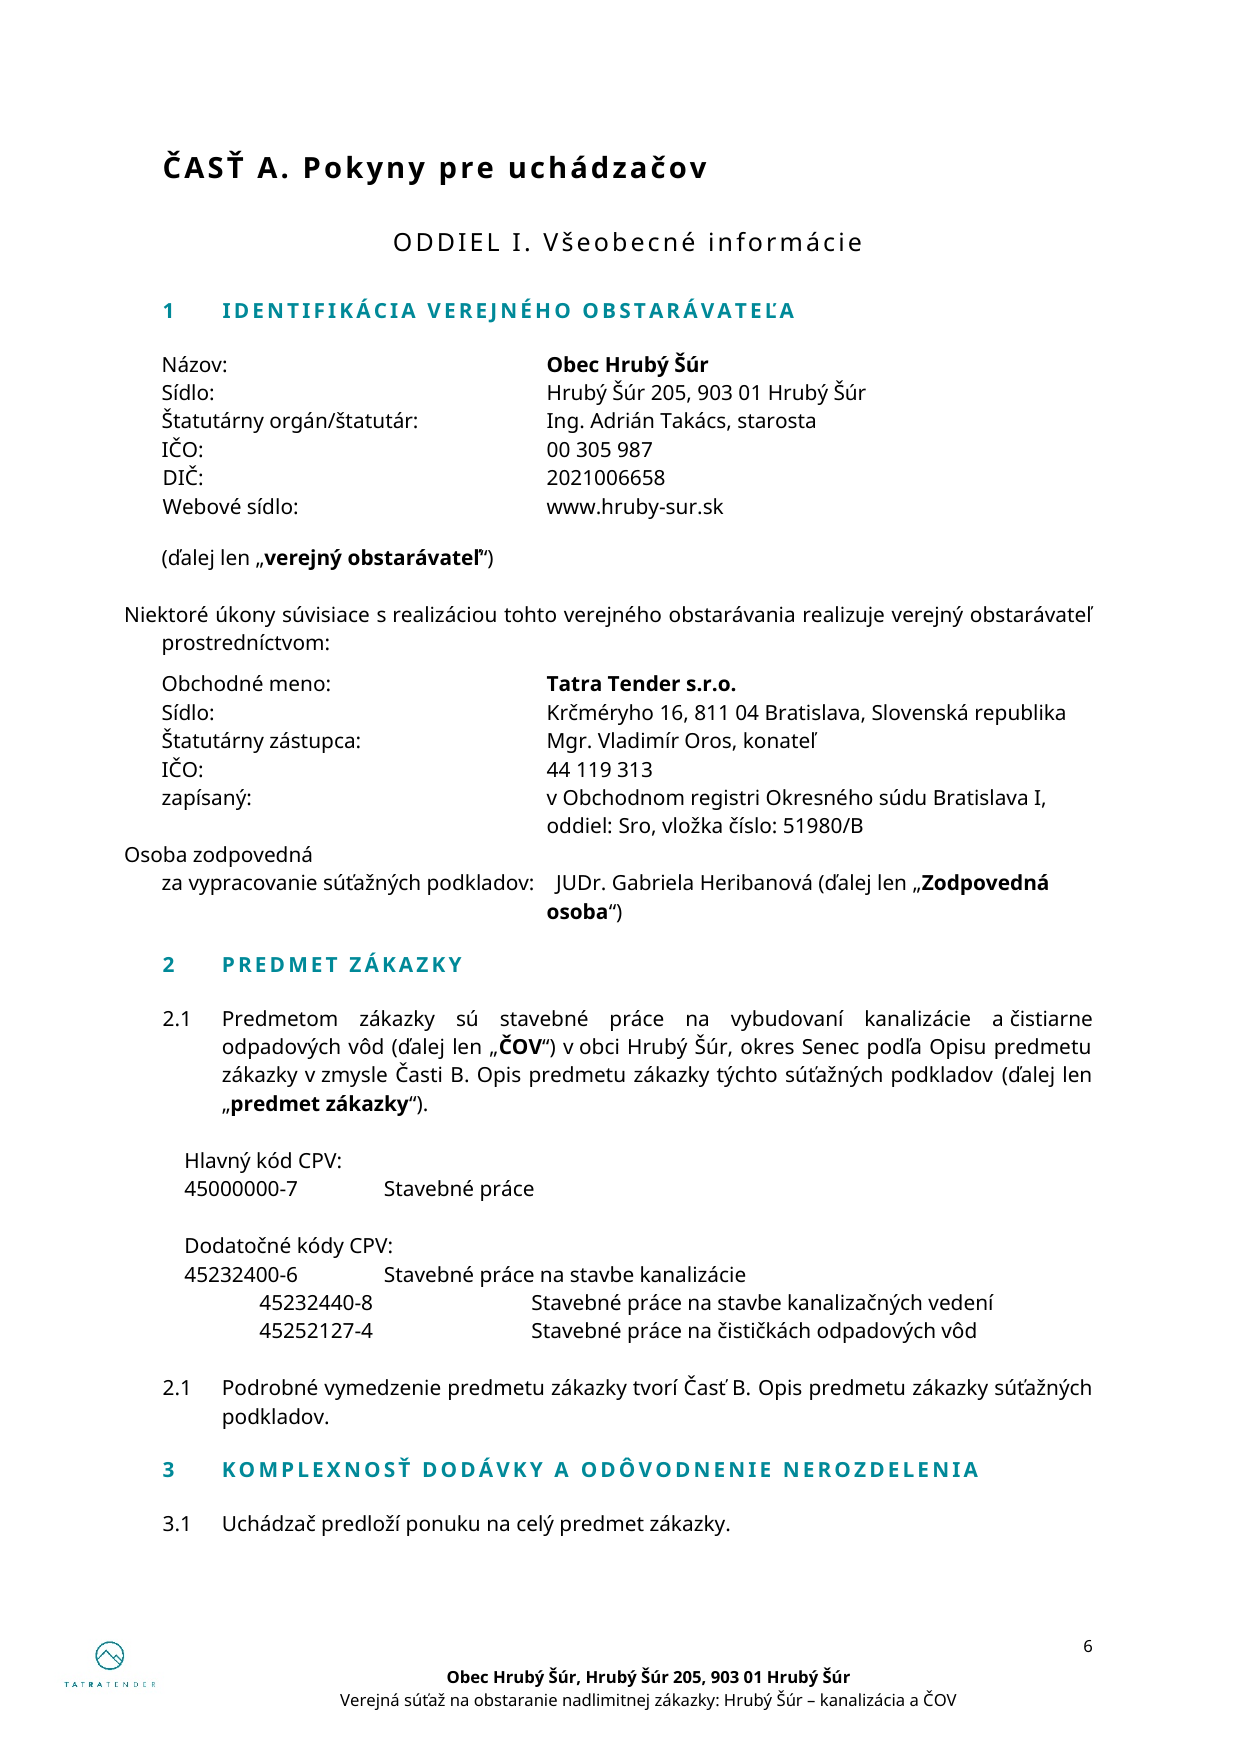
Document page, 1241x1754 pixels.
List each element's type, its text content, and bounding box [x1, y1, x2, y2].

text Webové sídlo: www.hruby-sur.sk [162, 492, 1093, 520]
subtitle Podrobné vymedzenie predmetu zákazky tvorí Časť B. Opis predmetu zákazky súťažných podkladov. [162, 1373, 1093, 1430]
subtitle Sídlo: Krčméryho 16, 811 04 Bratislava, Slovenská republika [161, 698, 1093, 726]
subtitle Uchádzač predloží ponuku na celý predmet zákazky. [162, 1509, 1093, 1537]
text ODDIEL I. Všeobecné informácie [162, 225, 1093, 259]
text Identifikácia verejného obstarávateľa [162, 296, 1093, 325]
picture [43, 1617, 176, 1711]
subtitle Dodatočné kódy CPV: [184, 1231, 1093, 1260]
subtitle zapísaný: v Obchodnom registri Okresného súdu Bratislava I, oddiel: Sro, vložka číslo: 51980/B [161, 783, 1093, 840]
text DIČ: 2021006658 [162, 463, 1093, 492]
subtitle 45000000-7 Stavebné práce [184, 1174, 1093, 1203]
subtitle Štatutárny zástupca: Mgr. Vladimír Oros, konateľ [161, 726, 1093, 755]
text 45252127-4 Stavebné práce na čističkách odpadových vôd [200, 1317, 1093, 1345]
subtitle Štatutárny orgán/štatutár: Ing. Adrián Takács, starosta [161, 407, 1093, 435]
list Predmetom zákazky sú stavebné práce na vybudovaní kanalizácie a čistiarne odpadových vôd (ďalej len „ČOV“) v obci Hrubý Šúr, okres Senec podľa Opisu predmetu zákazky v zmysle Časti B. Opis predmetu zákazky týchto súťažných podkladov (ďalej len „predmet zákazky“). [162, 1004, 1093, 1117]
subtitle IČO: 44 119 313 [161, 755, 1093, 783]
text ČASŤ A. Pokyny pre uchádzačov [162, 148, 1093, 187]
text Predmet zákazky [162, 950, 1093, 979]
text 45232440-8 Stavebné práce na stavbe kanalizačných vedení [200, 1288, 1093, 1317]
subtitle 45232400-6 Stavebné práce na stavbe kanalizácie [184, 1260, 1093, 1288]
subtitle Niektoré úkony súvisiace s realizáciou tohto verejného obstarávania realizuje verejný obstarávateľ prostredníctvom: [124, 600, 1093, 657]
text Komplexnosť dodávky a odôvodnenie nerozdelenia [162, 1455, 1093, 1484]
subtitle Sídlo: Hrubý Šúr 205, 903 01 Hrubý Šúr [161, 378, 1093, 407]
subtitle za vypracovanie súťažných podkladov: JUDr. Gabriela Heribanová (ďalej len „Zodpovedná osoba“) [161, 868, 1093, 925]
subtitle Názov: Obec Hrubý Šúr [161, 350, 1093, 378]
subtitle Osoba zodpovedná [124, 840, 1093, 868]
subtitle Obchodné meno: Tatra Tender s.r.o. [161, 669, 1093, 698]
subtitle (ďalej len „verejný obstarávateľ“) [161, 543, 1093, 572]
subtitle Hlavný kód CPV: [184, 1146, 1093, 1174]
subtitle IČO: 00 305 987 [161, 435, 1093, 463]
